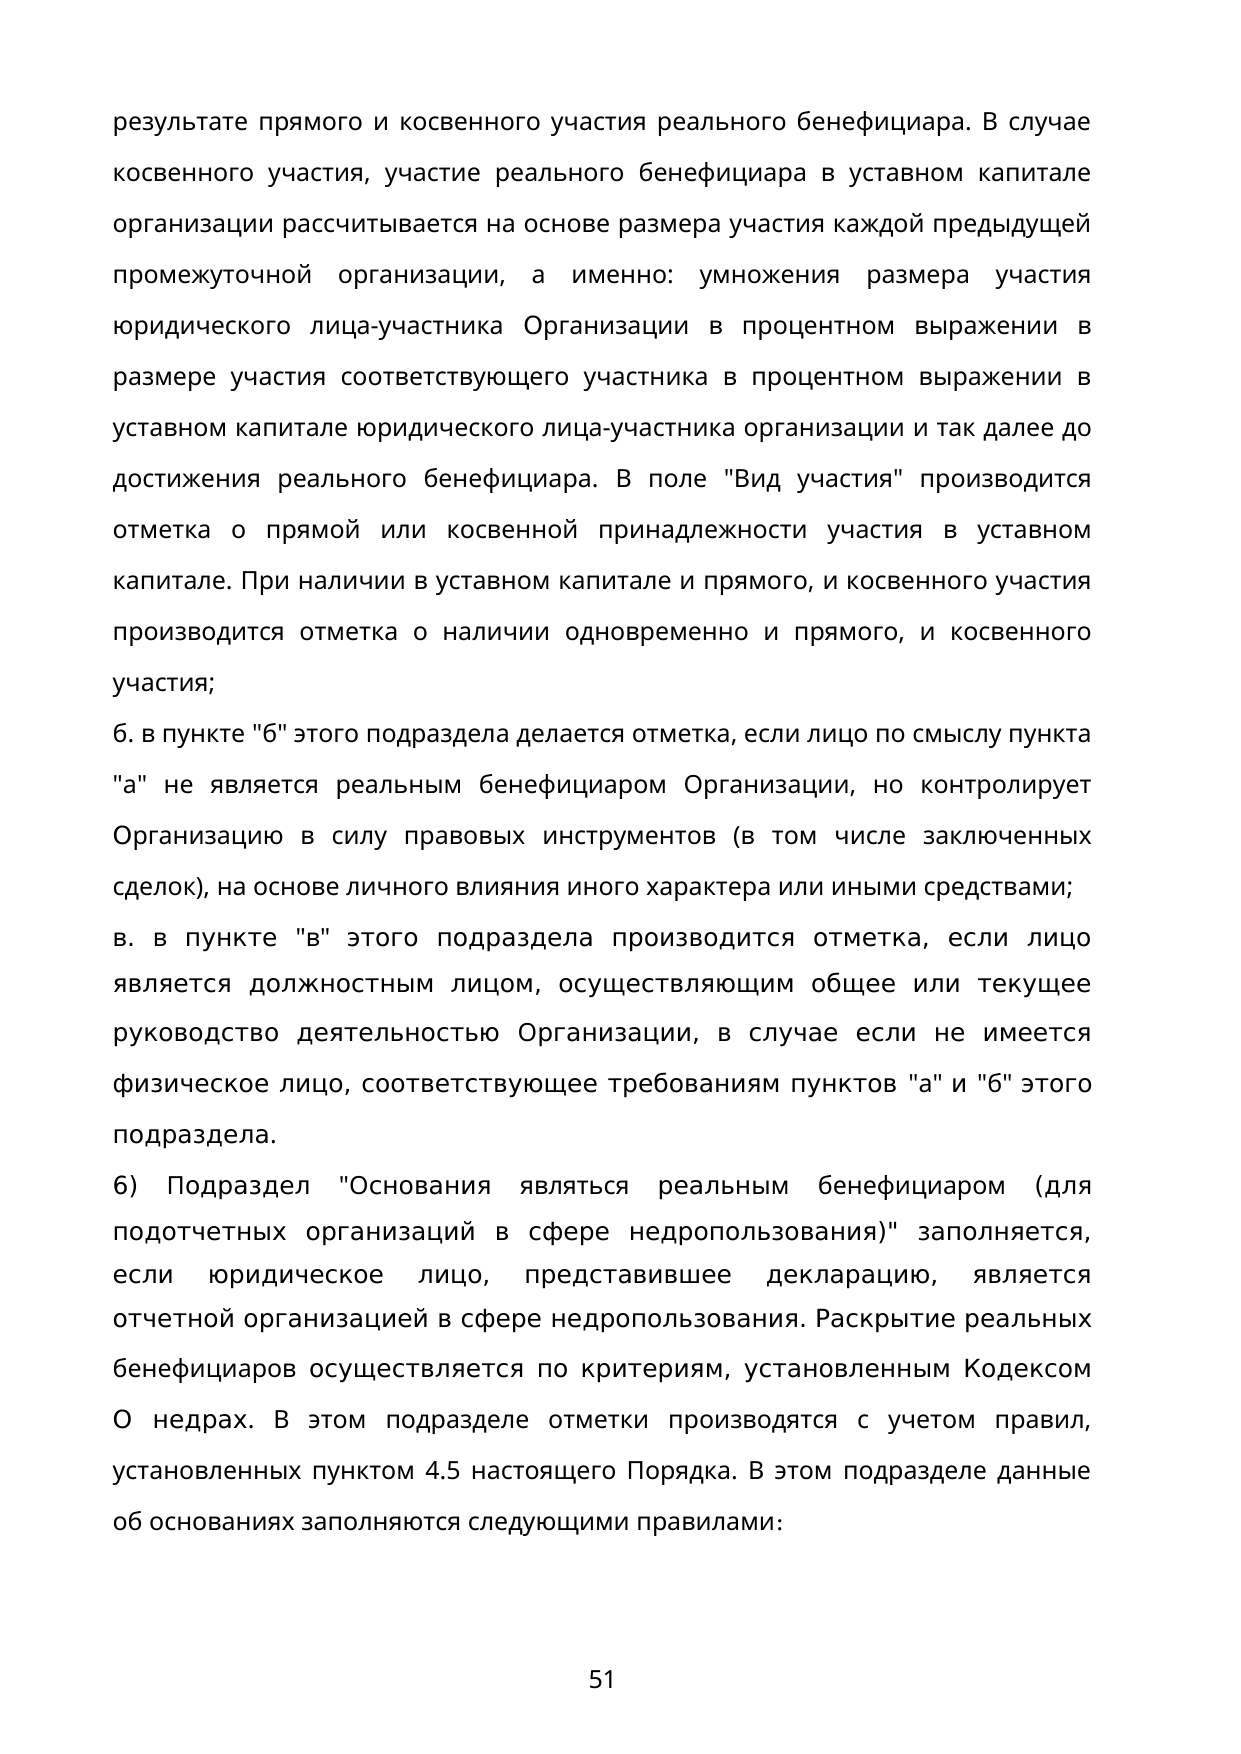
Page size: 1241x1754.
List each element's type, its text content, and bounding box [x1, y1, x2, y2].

text б. в пункте "б" этого подраздела делается отметка, если лицо по смыслу пункта "а" не является реальным бенефициаром Организации, но контролирует Օрганизацию в силу правовых инструментов (в том числе заключенных сделок), на основе личного влияния иного характера или иными средствами; [112, 716, 1092, 903]
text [112, 103, 1092, 699]
text в. в пункте "в" этого подраздела производится отметка, если лицо является должностным лицом, осуществляющим общее или текущее руководство деятельностью Организации, в случае если не имеется физическое лицо, соответствующее требованиям пунктов "а" и "б" этого подраздела. [112, 920, 1092, 1151]
text 6) Подраздел "Основания являться реальным бенефициаром (для подотчетных организаций в сфере недропользования)" заполняется, если юридическое лицо, представившее декларацию, является отчетной организацией в сфере недропользования. Раскрытие реальных бенефициаров осуществляется по критериям, установленным Кодексом О недрах. В этом подразделе отметки производятся с учетом правил, установленных пунктом 4.5 настоящего Порядка. В этом подразделе данные об основаниях заполняются следующими правилами: [112, 1168, 1092, 1538]
